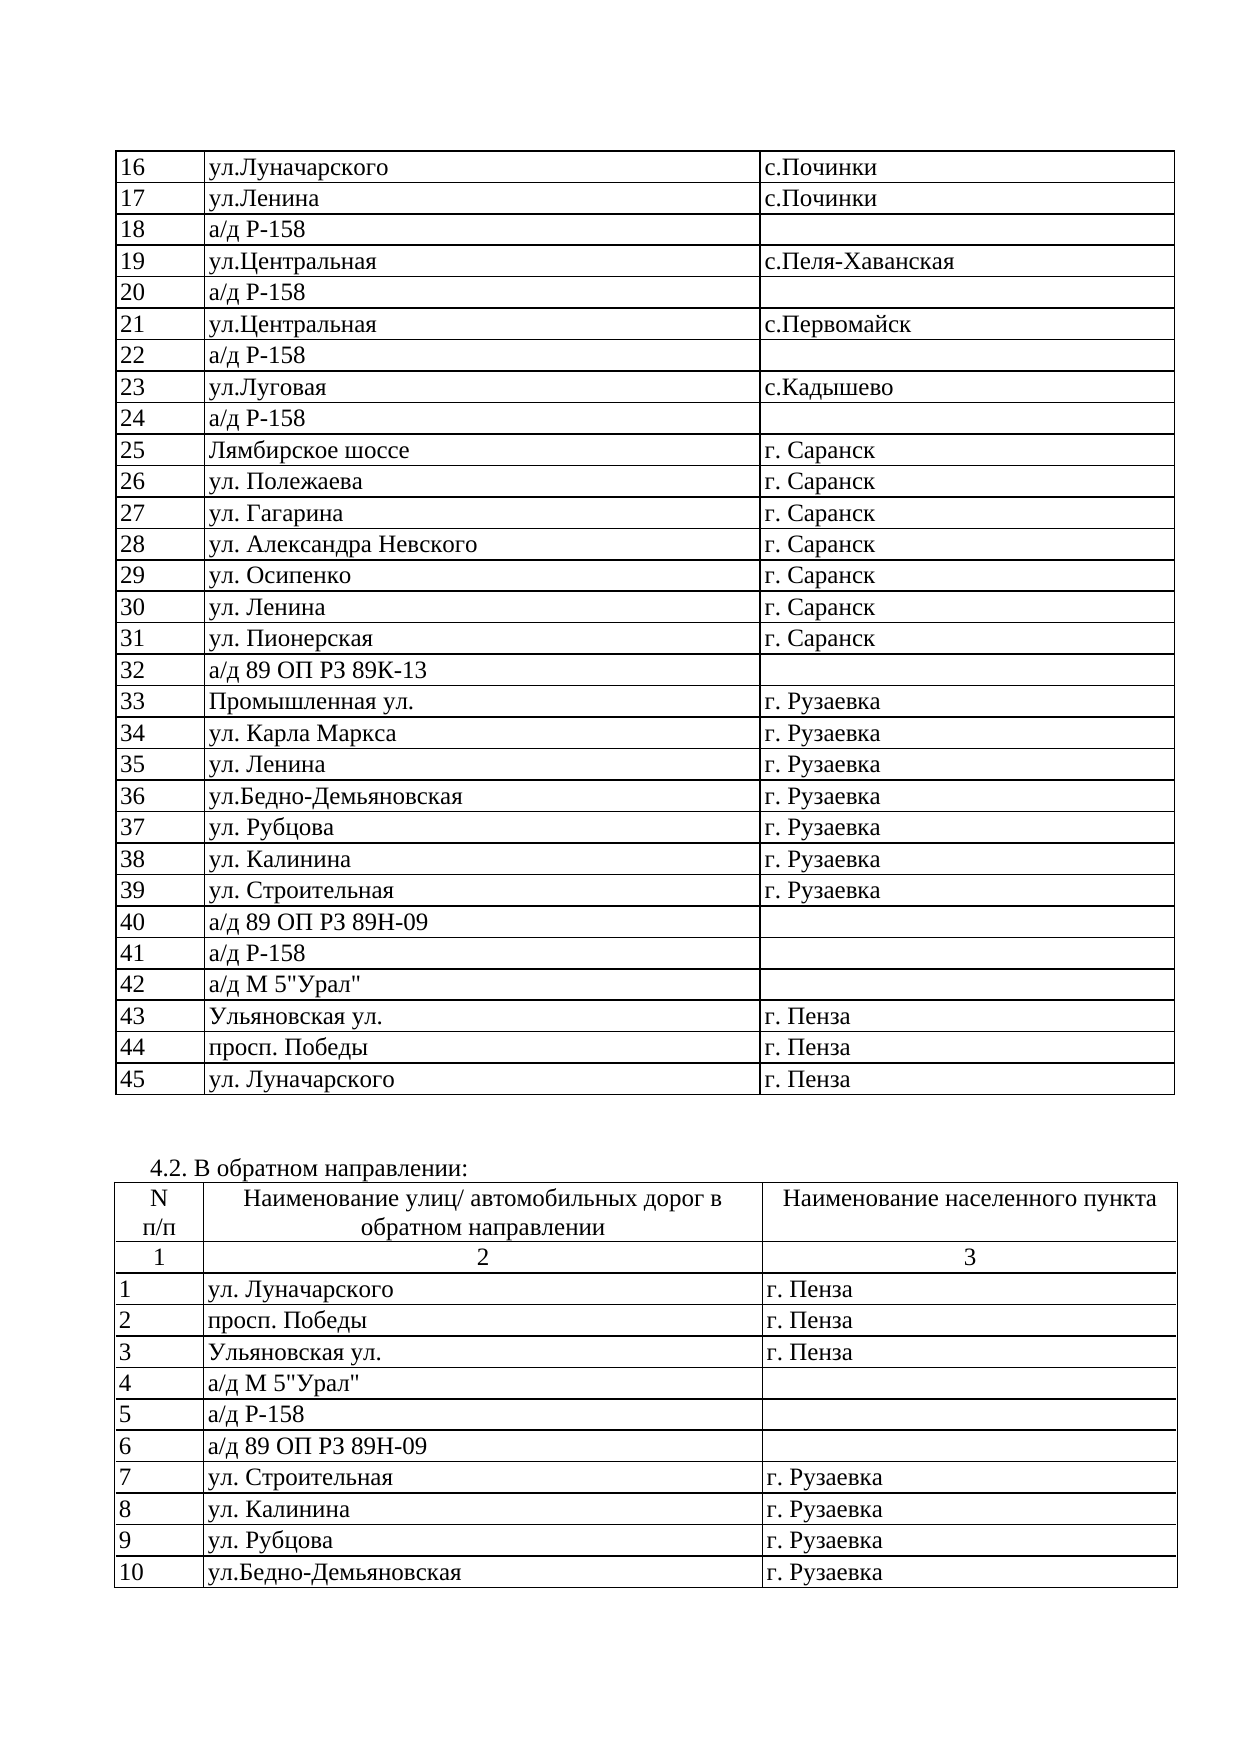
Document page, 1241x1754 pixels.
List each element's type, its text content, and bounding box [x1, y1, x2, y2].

text 4.2. В обратном направлении: [150, 1153, 1090, 1182]
table_cell 24 [117, 403, 204, 433]
table_cell [761, 907, 1174, 936]
table_cell а/д Р-158 [205, 938, 759, 968]
table_cell г. Рузаевка [761, 749, 1174, 779]
table_cell 3 [115, 1336, 203, 1366]
table_cell г. Рузаевка [761, 812, 1174, 842]
table_cell 45 [117, 1064, 204, 1094]
table_cell 30 [117, 592, 204, 622]
table_cell г. Саранск [761, 498, 1174, 527]
table_cell г. Рузаевка [761, 718, 1174, 748]
table_cell 42 [117, 970, 204, 999]
table_cell 8 [115, 1493, 203, 1524]
table_cell 21 [117, 309, 204, 339]
table_cell 31 [117, 623, 204, 653]
table_cell ул.Ленина [205, 183, 759, 213]
table_cell [763, 1429, 1177, 1461]
table_cell а/д 89 ОП РЗ 89Н-09 [205, 907, 759, 936]
table_cell г. Рузаевка [763, 1461, 1177, 1492]
table_cell 34 [117, 718, 204, 748]
table_cell с.Первомайск [761, 309, 1174, 339]
table_cell 17 [117, 183, 204, 213]
table_cell с.Починки [761, 152, 1174, 181]
table_cell ул. Рубцова [205, 812, 759, 842]
table_cell ул.Центральная [205, 246, 759, 276]
table_cell а/д Р-158 [205, 340, 759, 370]
table_cell а/д М 5"Урал" [205, 970, 759, 999]
table_cell г. Саранск [761, 592, 1174, 622]
table_cell г. Рузаевка [761, 781, 1174, 811]
table_cell с.Починки [761, 183, 1174, 213]
table_cell ул. Полежаева [205, 466, 759, 496]
table_cell г. Пенза [761, 1001, 1174, 1031]
table_cell просп. Победы [204, 1305, 762, 1335]
table_cell 22 [117, 340, 204, 370]
table_cell 41 [117, 938, 204, 968]
table_cell [761, 340, 1174, 370]
table_cell с.Кадышево [761, 372, 1174, 402]
table_cell 2 [204, 1242, 762, 1272]
table_cell ул.Бедно-Демьяновская [204, 1557, 762, 1587]
table_cell 40 [117, 907, 204, 936]
table_cell ул. Осипенко [205, 561, 759, 590]
table_cell г. Пенза [763, 1335, 1177, 1366]
table_cell ул. Луначарского [205, 1064, 759, 1094]
table_cell а/д Р-158 [205, 215, 759, 244]
table_cell 37 [117, 812, 204, 842]
table_cell ул. Ленина [205, 592, 759, 622]
table_cell а/д Р-158 [205, 277, 759, 307]
table_cell а/д 89 ОП РЗ 89Н-09 [204, 1431, 762, 1461]
table_cell а/д Р-158 [204, 1400, 762, 1429]
table_header Наименование улиц/ автомобильных дорог в обратном направлении [204, 1183, 762, 1241]
table_cell а/д М 5"Урал" [204, 1368, 762, 1398]
table_cell 10 [115, 1556, 203, 1587]
table_cell г. Саранск [761, 623, 1174, 653]
table_cell [763, 1398, 1177, 1429]
table_cell [761, 215, 1174, 244]
table_cell г. Саранск [761, 529, 1174, 559]
table_cell ул.Центральная [205, 309, 759, 339]
table_cell 32 [117, 655, 204, 685]
table_cell 26 [117, 466, 204, 496]
table_cell ул. Луначарского [204, 1274, 762, 1303]
table_cell 19 [117, 246, 204, 276]
table_cell г. Рузаевка [761, 844, 1174, 873]
table_cell г. Саранск [761, 466, 1174, 496]
table_cell ул. Калинина [204, 1494, 762, 1524]
table_cell 4 [115, 1368, 203, 1398]
table_cell 16 [117, 152, 204, 181]
table_cell ул. Калинина [205, 844, 759, 873]
table_cell ул. Пионерская [205, 623, 759, 653]
table_cell г. Пенза [763, 1272, 1177, 1303]
table_cell Ульяновская ул. [204, 1337, 762, 1366]
table_cell 25 [117, 435, 204, 464]
table_cell г. Саранск [761, 435, 1174, 464]
table_cell 7 [115, 1462, 203, 1492]
table_cell [761, 403, 1174, 433]
table_cell г. Рузаевка [763, 1524, 1177, 1555]
table_cell г. Пенза [761, 1032, 1174, 1062]
table_cell г. Рузаевка [761, 875, 1174, 905]
table_cell а/д Р-158 [205, 403, 759, 433]
table_cell 33 [117, 686, 204, 716]
table_cell г. Пенза [761, 1064, 1174, 1094]
table_cell г. Пенза [763, 1304, 1177, 1335]
table_cell 18 [117, 215, 204, 244]
table_cell ул.Луначарского [205, 152, 759, 181]
table_cell с.Пеля-Хаванская [761, 246, 1174, 276]
table_cell 44 [117, 1032, 204, 1062]
table_cell Лямбирское шоссе [205, 435, 759, 464]
table_cell ул. Рубцова [204, 1525, 762, 1555]
table_cell г. Рузаевка [763, 1555, 1177, 1587]
table_cell г. Рузаевка [763, 1492, 1177, 1524]
table_cell 43 [117, 1001, 204, 1031]
table_cell ул. Ленина [205, 749, 759, 779]
table_cell ул. Гагарина [205, 498, 759, 527]
table_cell ул. Александра Невского [205, 529, 759, 559]
table_cell а/д 89 ОП РЗ 89К-13 [205, 655, 759, 685]
table_cell Ульяновская ул. [205, 1001, 759, 1031]
table_cell [761, 655, 1174, 685]
table_cell ул.Бедно-Демьяновская [205, 781, 759, 811]
table_cell 36 [117, 781, 204, 811]
table_cell 1 [115, 1242, 203, 1272]
table_cell 29 [117, 561, 204, 590]
table_cell [761, 938, 1174, 968]
table_cell 27 [117, 498, 204, 527]
table_cell 6 [115, 1430, 203, 1461]
table_cell [763, 1366, 1177, 1398]
table_cell просп. Победы [205, 1032, 759, 1062]
table_cell [761, 970, 1174, 999]
table_cell ул.Луговая [205, 372, 759, 402]
table_cell 23 [117, 372, 204, 402]
table_cell ул. Карла Маркса [205, 718, 759, 748]
table_cell ул. Строительная [204, 1462, 762, 1492]
table_cell 2 [115, 1305, 203, 1335]
table_cell 39 [117, 875, 204, 905]
table_cell 28 [117, 529, 204, 559]
table_cell г. Рузаевка [761, 686, 1174, 716]
table_header Наименование населенного пункта [763, 1183, 1177, 1241]
table_cell 3 [763, 1241, 1177, 1272]
table_cell Промышленная ул. [205, 686, 759, 716]
table_cell 9 [115, 1525, 203, 1555]
table_cell [761, 277, 1174, 307]
table_cell ул. Строительная [205, 875, 759, 905]
table_cell 20 [117, 277, 204, 307]
table_header N п/п [115, 1183, 203, 1241]
table_cell 1 [115, 1273, 203, 1303]
table_cell 38 [117, 844, 204, 873]
table_cell 35 [117, 749, 204, 779]
table_cell 5 [115, 1399, 203, 1429]
table_cell г. Саранск [761, 561, 1174, 590]
